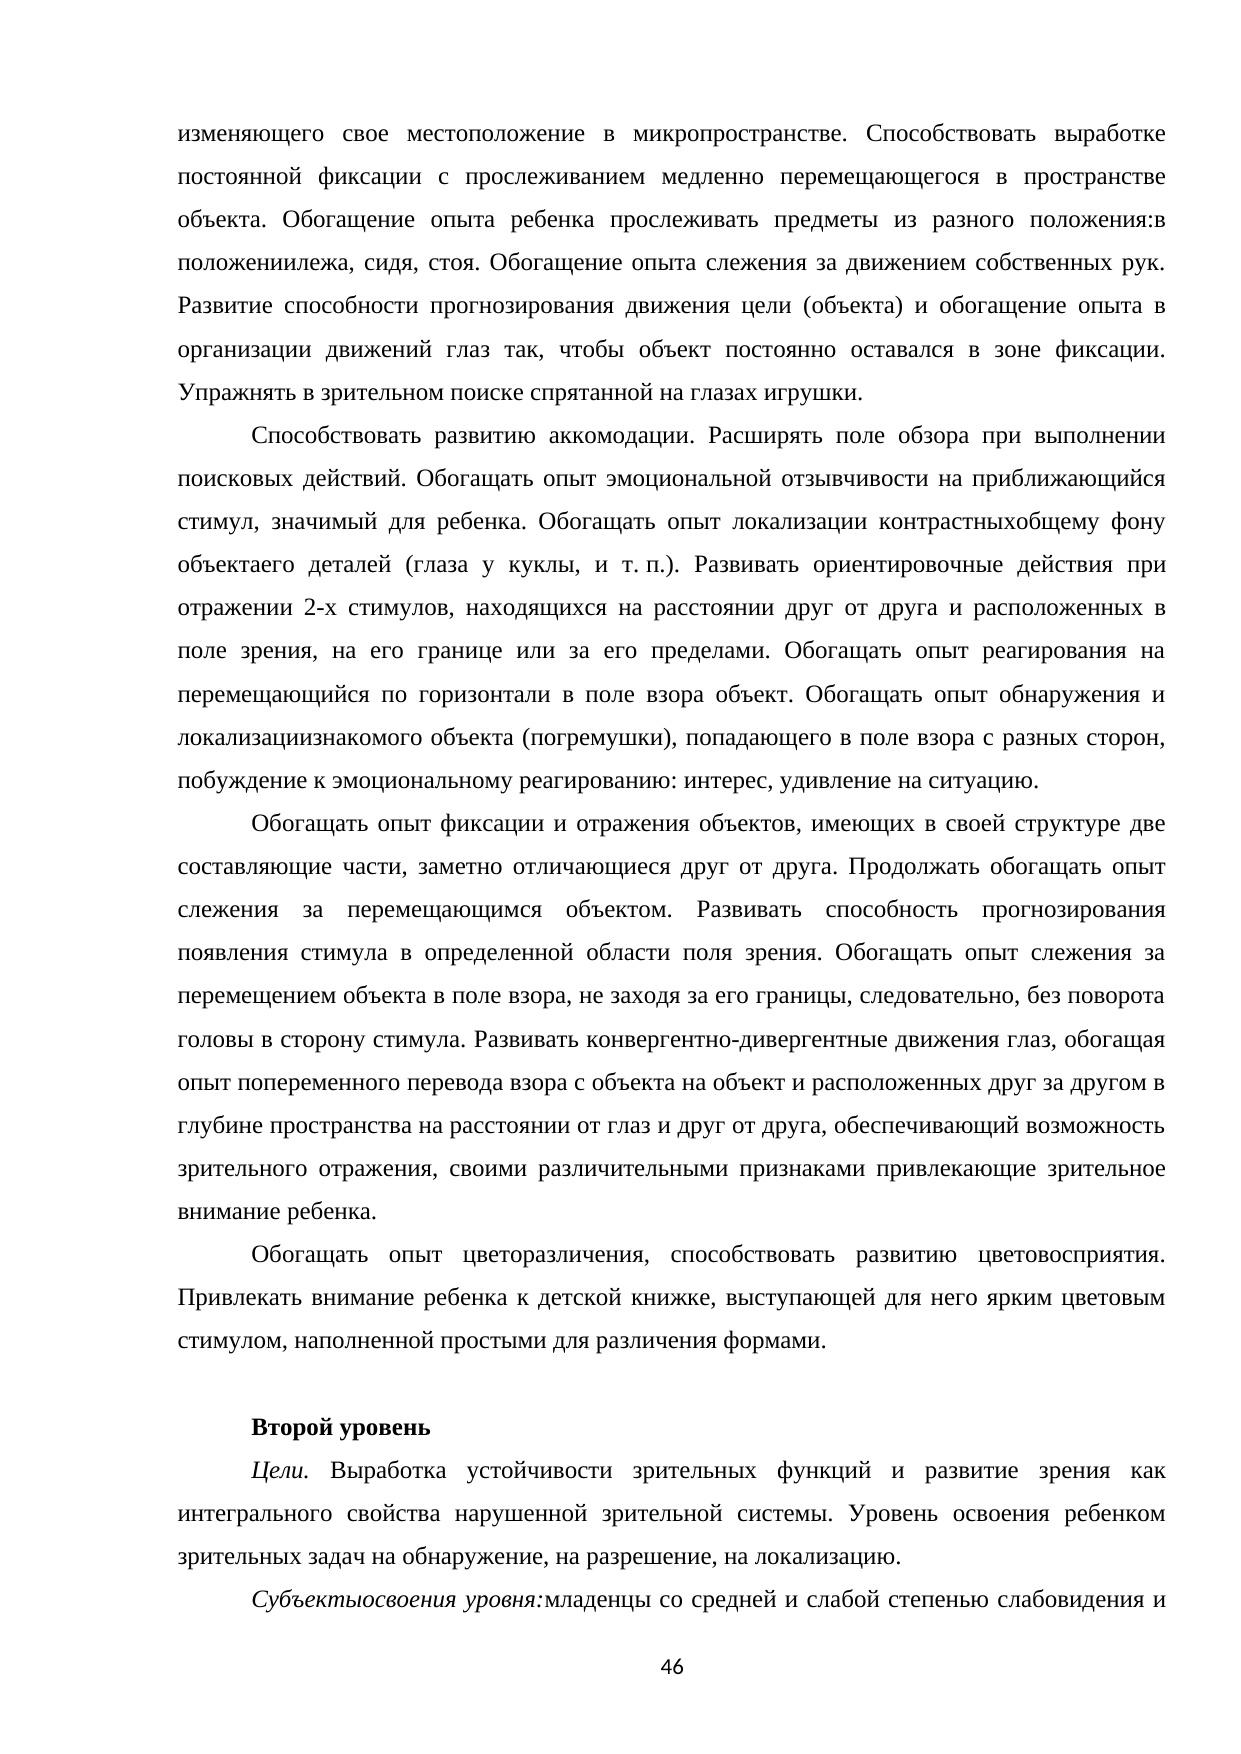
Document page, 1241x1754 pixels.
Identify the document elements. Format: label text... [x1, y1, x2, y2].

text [177, 1584, 1167, 1613]
text Цели. Выработка устойчивости зрительных функций и развитие зрения как интегрального свойства нарушенной зрительной системы. Уровень освоения ребенком зрительных задач на обнаружение, на разрешение, на локализацию. [177, 1455, 1167, 1570]
text Второй уровень [177, 1412, 1167, 1441]
text Способствовать развитию аккомодации. Расширять поле обзора при выполнении поисковых действий. Обогащать опыт эмоциональной отзывчивости на приближающийся стимул, значимый для ребенка. Обогащать опыт локализации контрастныхобщему фону объектаего деталей (глаза у куклы, и т. п.). Развивать ориентировочные действия при отражении 2-х стимулов, находящихся на расстоянии друг от друга и расположенных в поле зрения, на его границе или за его пределами. Обогащать опыт реагирования на перемещающийся по горизонтали в поле взора объект. Обогащать опыт обнаружения и локализациизнакомого объекта (погремушки), попадающего в поле взора с разных сторон, побуждение к эмоциональному реагированию: интерес, удивление на ситуацию. [177, 420, 1167, 794]
text Обогащать опыт цветоразличения, способствовать развитию цветовосприятия. Привлекать внимание ребенка к детской книжке, выступающей для него ярким цветовым стимулом, наполненной простыми для различения формами. [177, 1239, 1167, 1354]
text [177, 118, 1167, 406]
text Обогащать опыт фиксации и отражения объектов, имеющих в своей структуре две составляющие части, заметно отличающиеся друг от друга. Продолжать обогащать опыт слежения за перемещающимся объектом. Развивать способность прогнозирования появления стимула в определенной области поля зрения. Обогащать опыт слежения за перемещением объекта в поле взора, не заходя за его границы, следовательно, без поворота головы в сторону стимула. Развивать конвергентно-дивергентные движения глаз, обогащая опыт попеременного перевода взора с объекта на объект и расположенных друг за другом в глубине пространства на расстоянии от глаз и друг от друга, обеспечивающий возможность зрительного отражения, своими различительными признаками привлекающие зрительное внимание ребенка. [177, 808, 1167, 1225]
